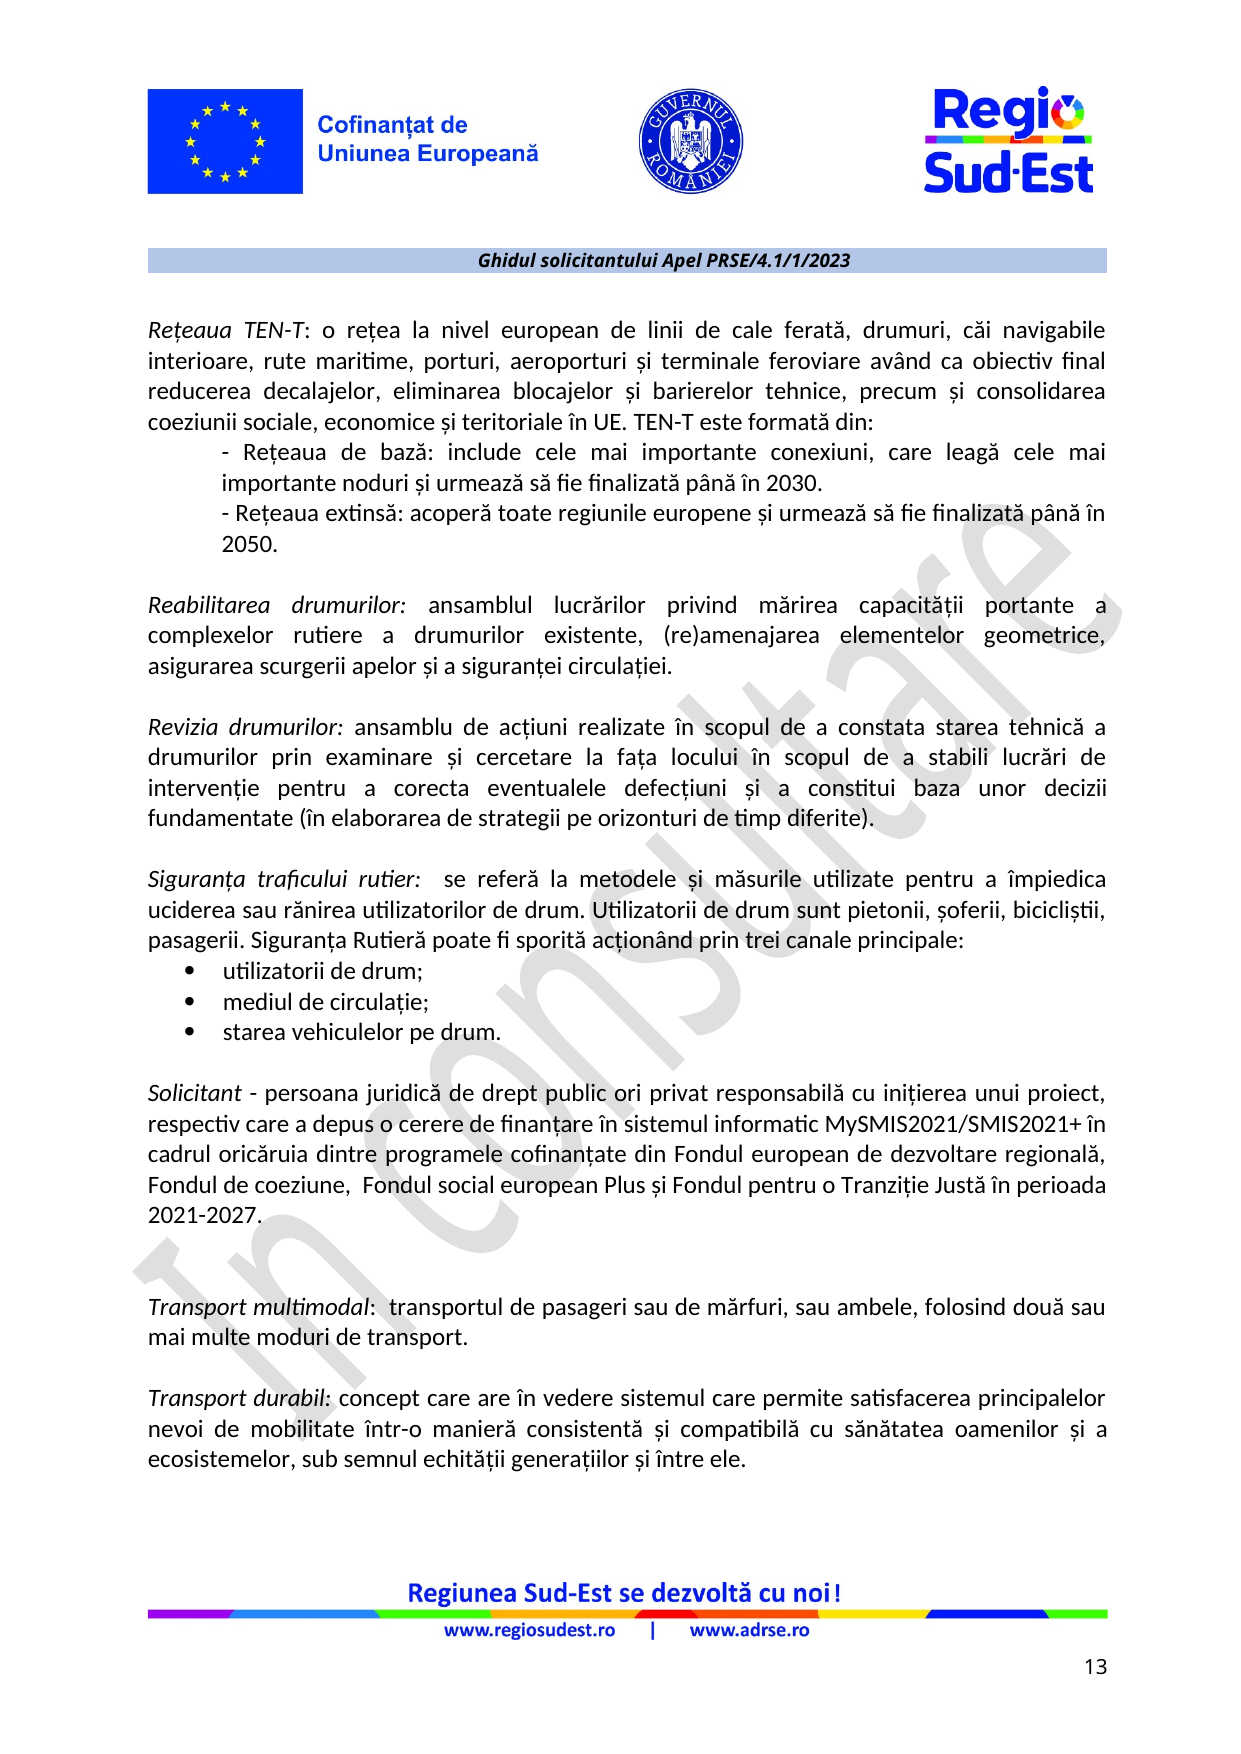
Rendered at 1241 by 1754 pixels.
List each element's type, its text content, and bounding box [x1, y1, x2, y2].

list utilizatorii de drum; [185, 955, 1107, 986]
picture [147, 86, 1093, 195]
text Reabilitarea drumurilor: ansamblul lucrărilor privind mărirea capacităţii portante a complexelor rutiere a drumurilor existente, (re)amenajarea elementelor geometrice, asigurarea scurgerii apelor şi a siguranţei circulaţiei. [148, 589, 1107, 681]
text Rețeaua TEN-T: o rețea la nivel european de linii de cale ferată, drumuri, căi navigabile interioare, rute maritime, porturi, aeroporturi și terminale feroviare având ca obiectiv final reducerea decalajelor, eliminarea blocajelor și barierelor tehnice, precum și consolidarea coeziunii sociale, economice și teritoriale în UE. TEN-T este formată din: [148, 314, 1107, 436]
text Transport multimodal: transportul de pasageri sau de mărfuri, sau ambele, folosind două sau mai multe moduri de transport. [148, 1291, 1107, 1352]
list mediul de circulație; [185, 986, 1107, 1016]
picture [147, 1582, 1108, 1640]
list Solicitant - persoana juridică de drept public ori privat responsabilă cu inițierea unui proiect, respectiv care a depus o cerere de finanțare în sistemul informatic MySMIS2021/SMIS2021+ în cadrul oricăruia dintre programele cofinanțate din Fondul european de dezvoltare regională, Fondul de coeziune, Fondul social european Plus și Fondul pentru o Tranziție Justă în perioada 2021-2027. [148, 1077, 1107, 1230]
text - Rețeaua extinsă: acoperă toate regiunile europene și urmează să fie finalizată până în 2050. [221, 497, 1107, 558]
text Revizia drumurilor: ansamblu de acţiuni realizate în scopul de a constata starea tehnică a drumurilor prin examinare şi cercetare la faţa locului în scopul de a stabili lucrări de intervenţie pentru a corecta eventualele defecţiuni şi a constitui baza unor decizii fundamentate (în elaborarea de strategii pe orizonturi de timp diferite). [148, 711, 1107, 833]
text - Rețeaua de bază: include cele mai importante conexiuni, care leagă cele mai importante noduri și urmează să fie finalizată până în 2030. [221, 436, 1107, 497]
text Transport durabil: concept care are în vedere sistemul care permite satisfacerea principalelor nevoi de mobilitate într-o manieră consistentă şi compatibilă cu sănătatea oamenilor şi a ecosistemelor, sub semnul echităţii generaţiilor şi între ele. [148, 1382, 1107, 1474]
text Siguranța traficului rutier: se referă la metodele și măsurile utilizate pentru a împiedica uciderea sau rănirea utilizatorilor de drum. Utilizatorii de drum sunt pietonii, șoferii, bicicliștii, pasagerii. Siguranța Rutieră poate fi sporită acționând prin trei canale principale: [148, 864, 1107, 955]
list starea vehiculelor pe drum. [185, 1016, 1107, 1047]
